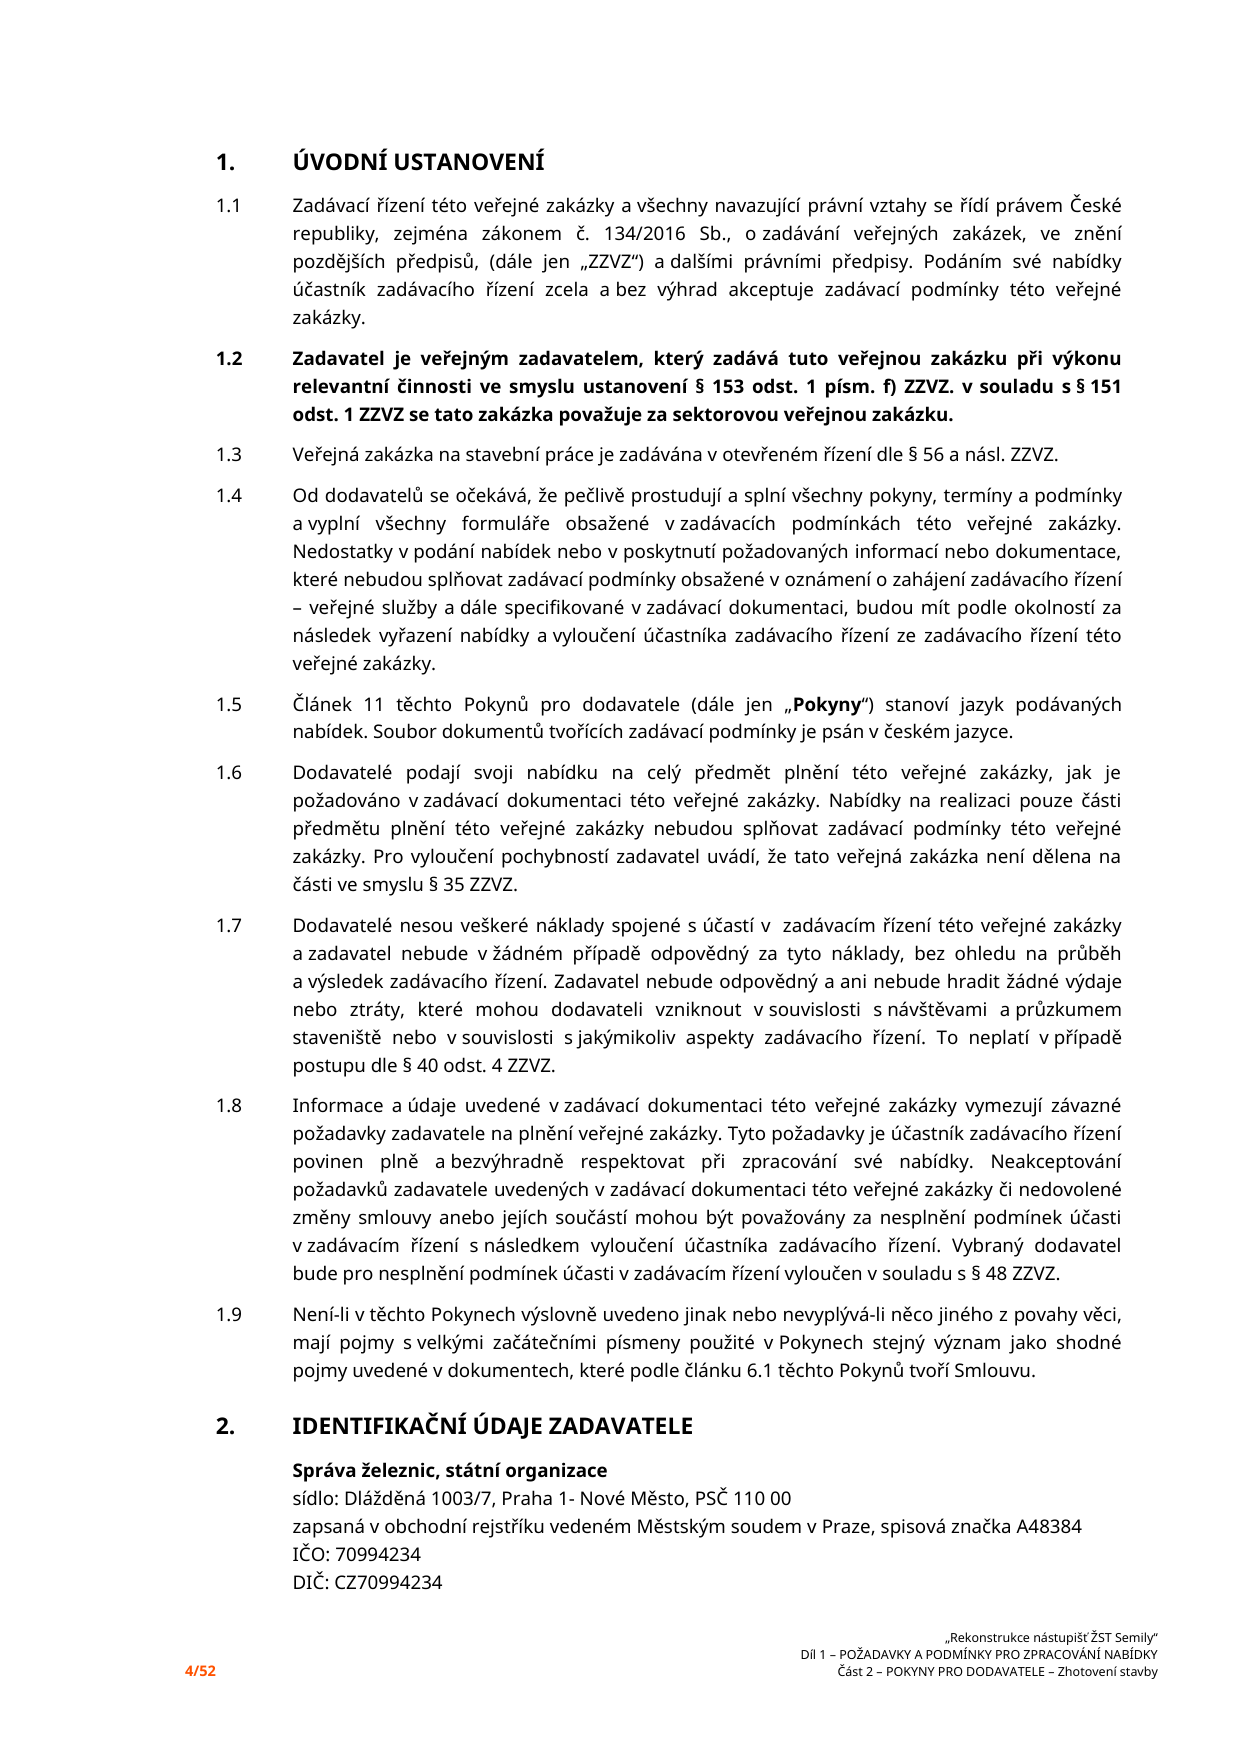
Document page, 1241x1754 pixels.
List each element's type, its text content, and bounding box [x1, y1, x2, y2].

text IČO: 70994234 [292, 1541, 1122, 1567]
text IDENTIFIKAČNÍ ÚDAJE ZADAVATELE [216, 1410, 1122, 1442]
text Článek 11 těchto Pokynů pro dodavatele (dále jen „Pokyny“) stanoví jazyk podávaných nabídek. Soubor dokumentů tvořících zadávací podmínky je psán v českém jazyce. [216, 691, 1122, 744]
text sídlo: Dlážděná 1003/7, Praha 1- Nové Město, PSČ 110 00 [292, 1485, 1122, 1511]
text ÚVODNÍ USTANOVENÍ [216, 146, 1122, 177]
text Od dodavatelů se očekává, že pečlivě prostudují a splní všechny pokyny, termíny a podmínky a vyplní všechny formuláře obsažené v zadávacích podmínkách této veřejné zakázky. Nedostatky v podání nabídek nebo v poskytnutí požadovaných informací nebo dokumentace, které nebudou splňovat zadávací podmínky obsažené v oznámení o zahájení zadávacího řízení – veřejné služby a dále specifikované v zadávací dokumentaci, budou mít podle okolností za následek vyřazení nabídky a vyloučení účastníka zadávacího řízení ze zadávacího řízení této veřejné zakázky. [216, 482, 1122, 676]
text Dodavatelé podají svoji nabídku na celý předmět plnění této veřejné zakázky, jak je požadováno v zadávací dokumentaci této veřejné zakázky. Nabídky na realizaci pouze části předmětu plnění této veřejné zakázky nebudou splňovat zadávací podmínky této veřejné zakázky. Pro vyloučení pochybností zadavatel uvádí, že tato veřejná zakázka není dělena na části ve smyslu § 35 ZZVZ. [216, 759, 1122, 897]
text Správa železnic, státní organizace [292, 1457, 1122, 1483]
text Veřejná zakázka na stavební práce je zadávána v otevřeném řízení dle § 56 a násl. ZZVZ. [216, 442, 1122, 467]
text zapsaná v obchodní rejstříku vedeném Městským soudem v Praze, spisová značka A48384 [292, 1513, 1122, 1539]
text Zadavatel je veřejným zadavatelem, který zadává tuto veřejnou zakázku při výkonu relevantní činnosti ve smyslu ustanovení § 153 odst. 1 písm. f) ZZVZ. v souladu s § 151 odst. 1 ZZVZ se tato zakázka považuje za sektorovou veřejnou zakázku. [216, 345, 1122, 427]
text Dodavatelé nesou veškeré náklady spojené s účastí v zadávacím řízení této veřejné zakázky a zadavatel nebude v žádném případě odpovědný za tyto náklady, bez ohledu na průběh a výsledek zadávacího řízení. Zadavatel nebude odpovědný a ani nebude hradit žádné výdaje nebo ztráty, které mohou dodavateli vzniknout v souvislosti s návštěvami a průzkumem staveniště nebo v souvislosti s jakýmikoliv aspekty zadávacího řízení. To neplatí v případě postupu dle § 40 odst. 4 ZZVZ. [216, 912, 1122, 1078]
text Informace a údaje uvedené v zadávací dokumentaci této veřejné zakázky vymezují závazné požadavky zadavatele na plnění veřejné zakázky. Tyto požadavky je účastník zadávacího řízení povinen plně a bezvýhradně respektovat při zpracování své nabídky. Neakceptování požadavků zadavatele uvedených v zadávací dokumentaci této veřejné zakázky či nedovolené změny smlouvy anebo jejích součástí mohou být považovány za nesplnění podmínek účasti v zadávacím řízení s následkem vyloučení účastníka zadávacího řízení. Vybraný dodavatel bude pro nesplnění podmínek účasti v zadávacím řízení vyloučen v souladu s § 48 ZZVZ. [216, 1093, 1122, 1286]
text Zadávací řízení této veřejné zakázky a všechny navazující právní vztahy se řídí právem České republiky, zejména zákonem č. 134/2016 Sb., o zadávání veřejných zakázek, ve znění pozdějších předpisů, (dále jen „ZZVZ“) a dalšími právními předpisy. Podáním své nabídky účastník zadávacího řízení zcela a bez výhrad akceptuje zadávací podmínky této veřejné zakázky. [216, 192, 1122, 330]
text DIČ: CZ70994234 [292, 1569, 1122, 1595]
text Není-li v těchto Pokynech výslovně uvedeno jinak nebo nevyplývá-li něco jiného z povahy věci, mají pojmy s velkými začátečními písmeny použité v Pokynech stejný význam jako shodné pojmy uvedené v dokumentech, které podle článku 6.1 těchto Pokynů tvoří Smlouvu. [216, 1301, 1122, 1383]
